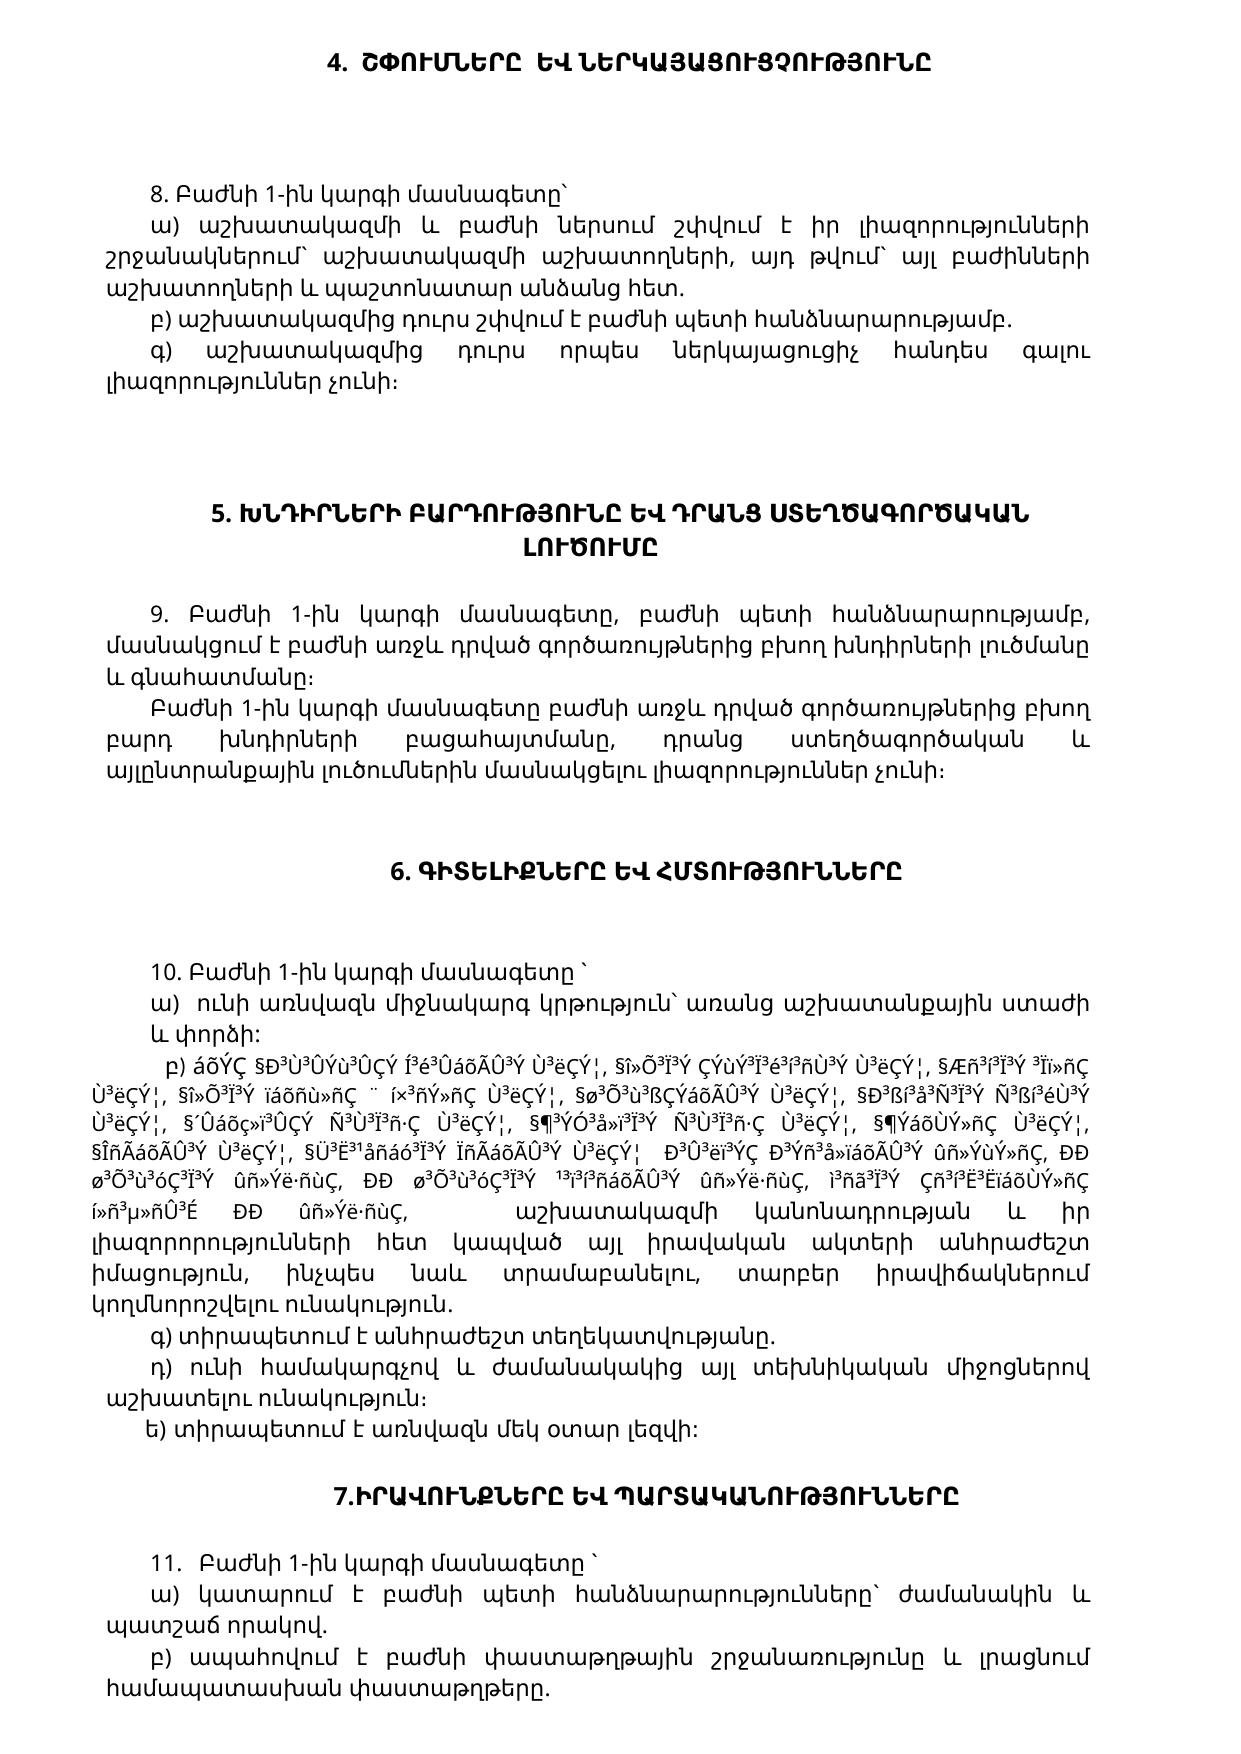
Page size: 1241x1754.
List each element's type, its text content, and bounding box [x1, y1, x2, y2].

text 8. Բաժնի 1-ին կարգի մասնագետը՝ [106, 178, 1090, 209]
text 7.ԻՐԱՎՈՒՆՔՆԵՐԸ ԵՎ ՊԱՐՏԱԿԱՆՈՒԹՅՈՒՆՆԵՐԸ [203, 1479, 1090, 1513]
list Բաժնի 1-ին կարգի մասնագետը ` [91, 1547, 1090, 1578]
text բ) աշխատակազմից դուրս շփվում է բաժնի պետի հանձնարարությամբ. [106, 303, 1090, 334]
text գ) աշխատակազմից դուրս որպես ներկայացուցիչ հանդես գալու լիազորություններ չունի։ [106, 334, 1090, 397]
text գ) տիրապետում է անհրաժեշտ տեղեկատվությանը. [106, 1320, 1090, 1351]
text դ) ունի համակարգչով և ժամանակակից այլ տեխնիկական միջոցներով աշխատելու ունակություն։ [106, 1351, 1090, 1413]
text բ) áõÝÇ §Ð³Ù³ÛÝù³ÛÇÝ Í³é³ÛáõÃÛ³Ý Ù³ëÇÝ¦, §î»Õ³Ï³Ý ÇÝùÝ³Ï³é³í³ñÙ³Ý Ù³ëÇÝ¦, §Æñ³í³Ï³Ý ³Ïï»ñÇ Ù³ëÇÝ¦, §î»Õ³Ï³Ý ïáõñù»ñÇ ¨ í×³ñÝ»ñÇ Ù³ëÇÝ¦, §ø³Õ³ù³ßÇÝáõÃÛ³Ý Ù³ëÇÝ¦, §Ð³ßí³å³Ñ³Ï³Ý Ñ³ßí³éÙ³Ý Ù³ëÇÝ¦, §´Ûáõç»ï³ÛÇÝ Ñ³Ù³Ï³ñ·Ç Ù³ëÇÝ¦, §¶³ÝÓ³å»ï³Ï³Ý Ñ³Ù³Ï³ñ·Ç Ù³ëÇÝ¦, §¶ÝáõÙÝ»ñÇ Ù³ëÇÝ¦, §ÎñÃáõÃÛ³Ý Ù³ëÇÝ¦, §Ü³Ë³¹åñáó³Ï³Ý ÏñÃáõÃÛ³Ý Ù³ëÇÝ¦ Ð³Û³ëï³ÝÇ Ð³Ýñ³å»ïáõÃÛ³Ý ûñ»ÝùÝ»ñÇ, ÐÐ ø³Õ³ù³óÇ³Ï³Ý ûñ»Ýë·ñùÇ, ÐÐ ø³Õ³ù³óÇ³Ï³Ý ¹³ï³í³ñáõÃÛ³Ý ûñ»Ýë·ñùÇ, ì³ñã³Ï³Ý Çñ³í³Ë³ËïáõÙÝ»ñÇ í»ñ³µ»ñÛ³É ÐÐ ûñ»Ýë·ñùÇ, աշխատակազմի կանոնադրության և իր լիազորորությունների հետ կապված այլ իրավական ակտերի անհրաժեշտ իմացություն, ինչպես նաև տրամաբանելու, տարբեր իրավիճակներում կողմնորոշվելու ունակություն. [91, 1050, 1090, 1320]
text 5. ԽՆԴԻՐՆԵՐԻ ԲԱՐԴՈՒԹՅՈՒՆԸ ԵՎ ԴՐԱՆՑ ՍՏԵՂԾԱԳՈՐԾԱԿԱՆ ԼՈՒԾՈՒՄԸ [91, 496, 1090, 564]
text բ) ապահովում է բաժնի փաստաթղթային շրջանառությունը և լրացնում համապատասխան փաստաթղթերը. [106, 1641, 1090, 1703]
text 9. Բաժնի 1-ին կարգի մասնագետը, բաժնի պետի հանձնարարությամբ, մասնակցում է բաժնի առջև դրված գործառույթներից բխող խնդիրների լուծմանը և գնահատմանը։ [106, 598, 1090, 692]
text ե) տիրապետում է առնվազն մեկ օտար լեզվի: [91, 1413, 1090, 1445]
text ա) կատարում է բաժնի պետի հանձնարարությունները` ժամանակին և պատշաճ որակով. [106, 1578, 1090, 1641]
text 6. ԳԻՏԵԼԻՔՆԵՐԸ ԵՎ ՀՄՏՈՒԹՅՈՒՆՆԵՐԸ [203, 854, 1090, 888]
text ա) աշխատակազմի և բաժնի ներսում շփվում է իր լիազորությունների շրջանակներում` աշխատակազմի աշխատողների, այդ թվում` այլ բաժինների աշխատողների և պաշտոնատար անձանց հետ. [106, 209, 1090, 303]
text ա) ունի առնվազն միջնակարգ կրթություն՝ առանց աշխատանքային ստաժի և փորձի: [150, 987, 1090, 1050]
text Բաժնի 1-ին կարգի մասնագետը բաժնի առջև դրված գործառույթներից բխող բարդ խնդիրների բացահայտմանը, դրանց ստեղծագործական և այլընտրանքային լուծումներին մասնակցելու լիազորություններ չունի։ [106, 692, 1090, 786]
text 4. ՇՓՈՒՄՆԵՐԸ ԵՎ ՆԵՐԿԱՅԱՑՈՒՑՉՈՒԹՅՈՒՆԸ [327, 44, 1090, 112]
text 10. Բաժնի 1-ին կարգի մասնագետը ` [150, 956, 1090, 987]
